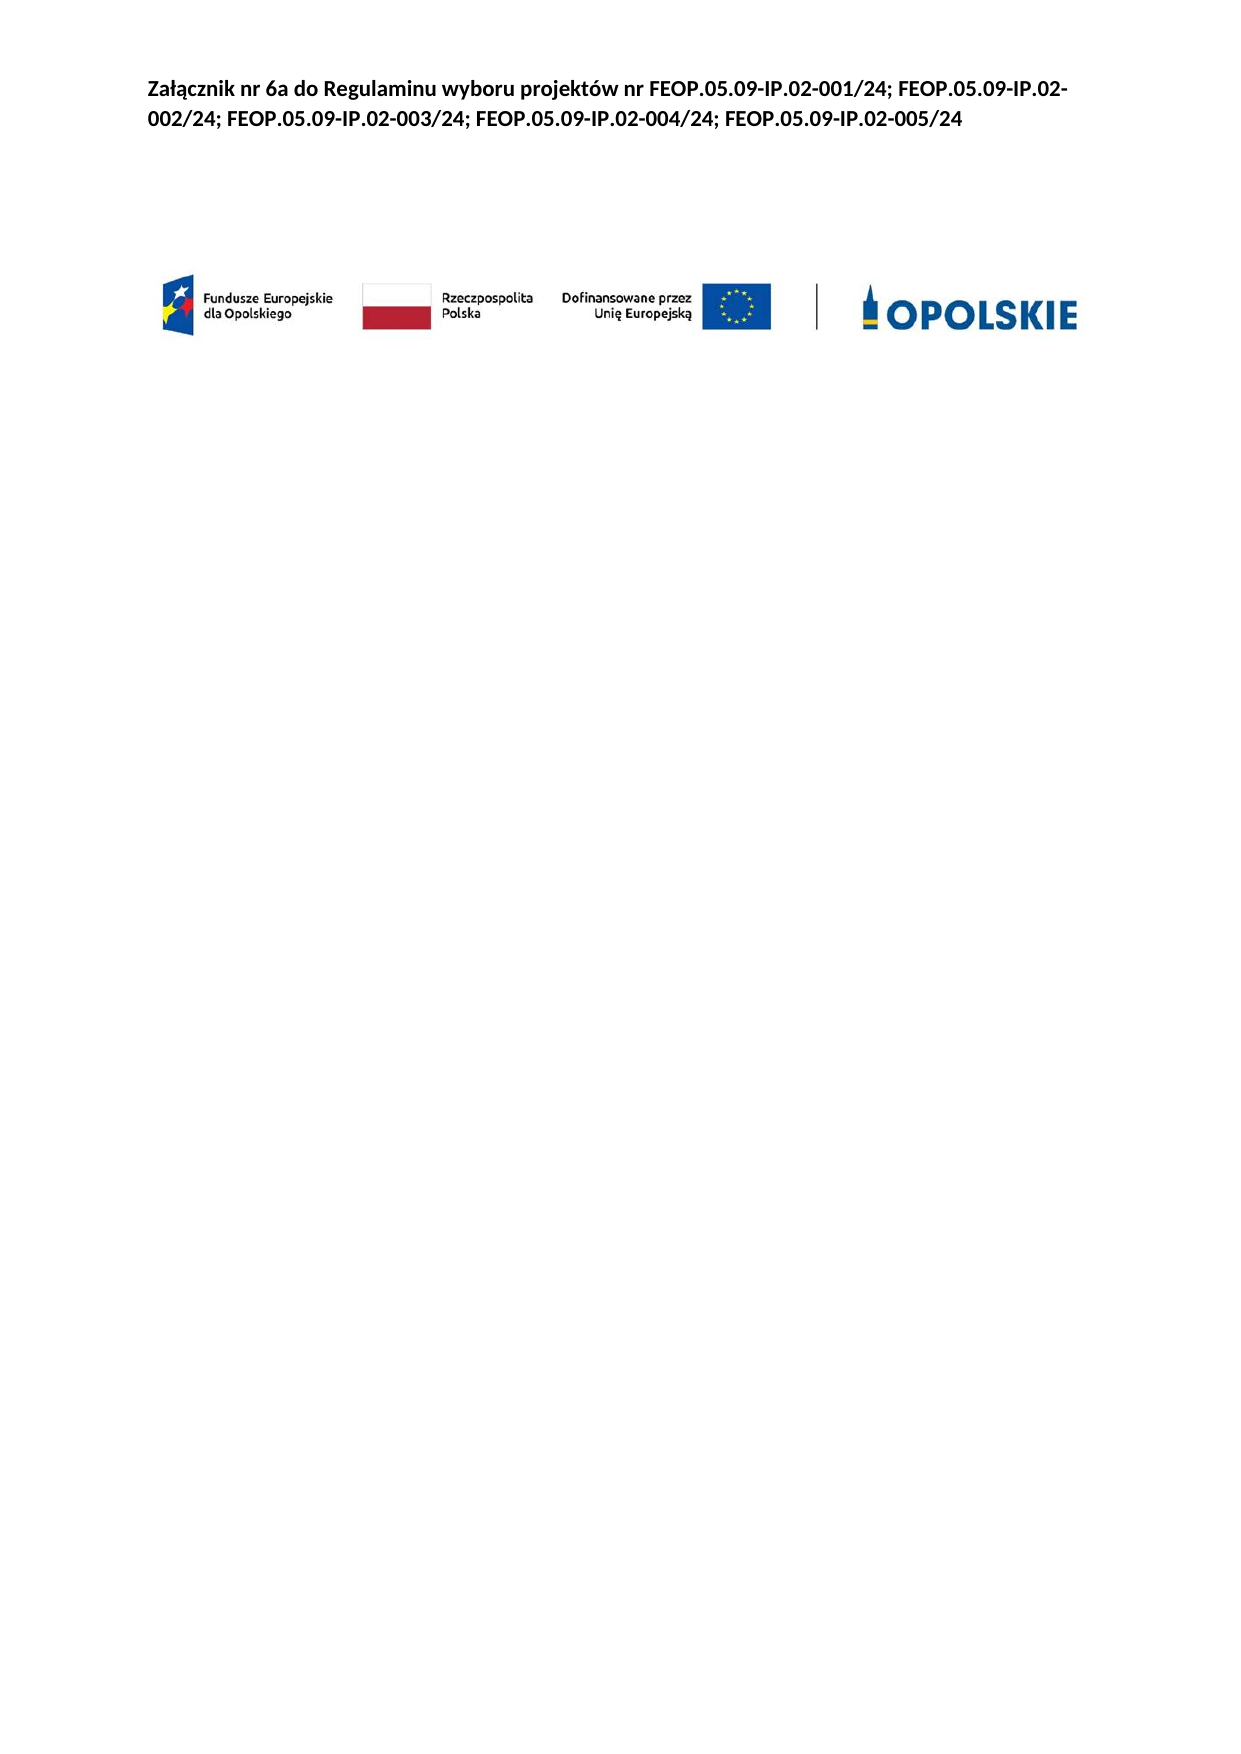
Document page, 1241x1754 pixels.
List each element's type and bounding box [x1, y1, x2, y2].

picture [147, 254, 1093, 352]
